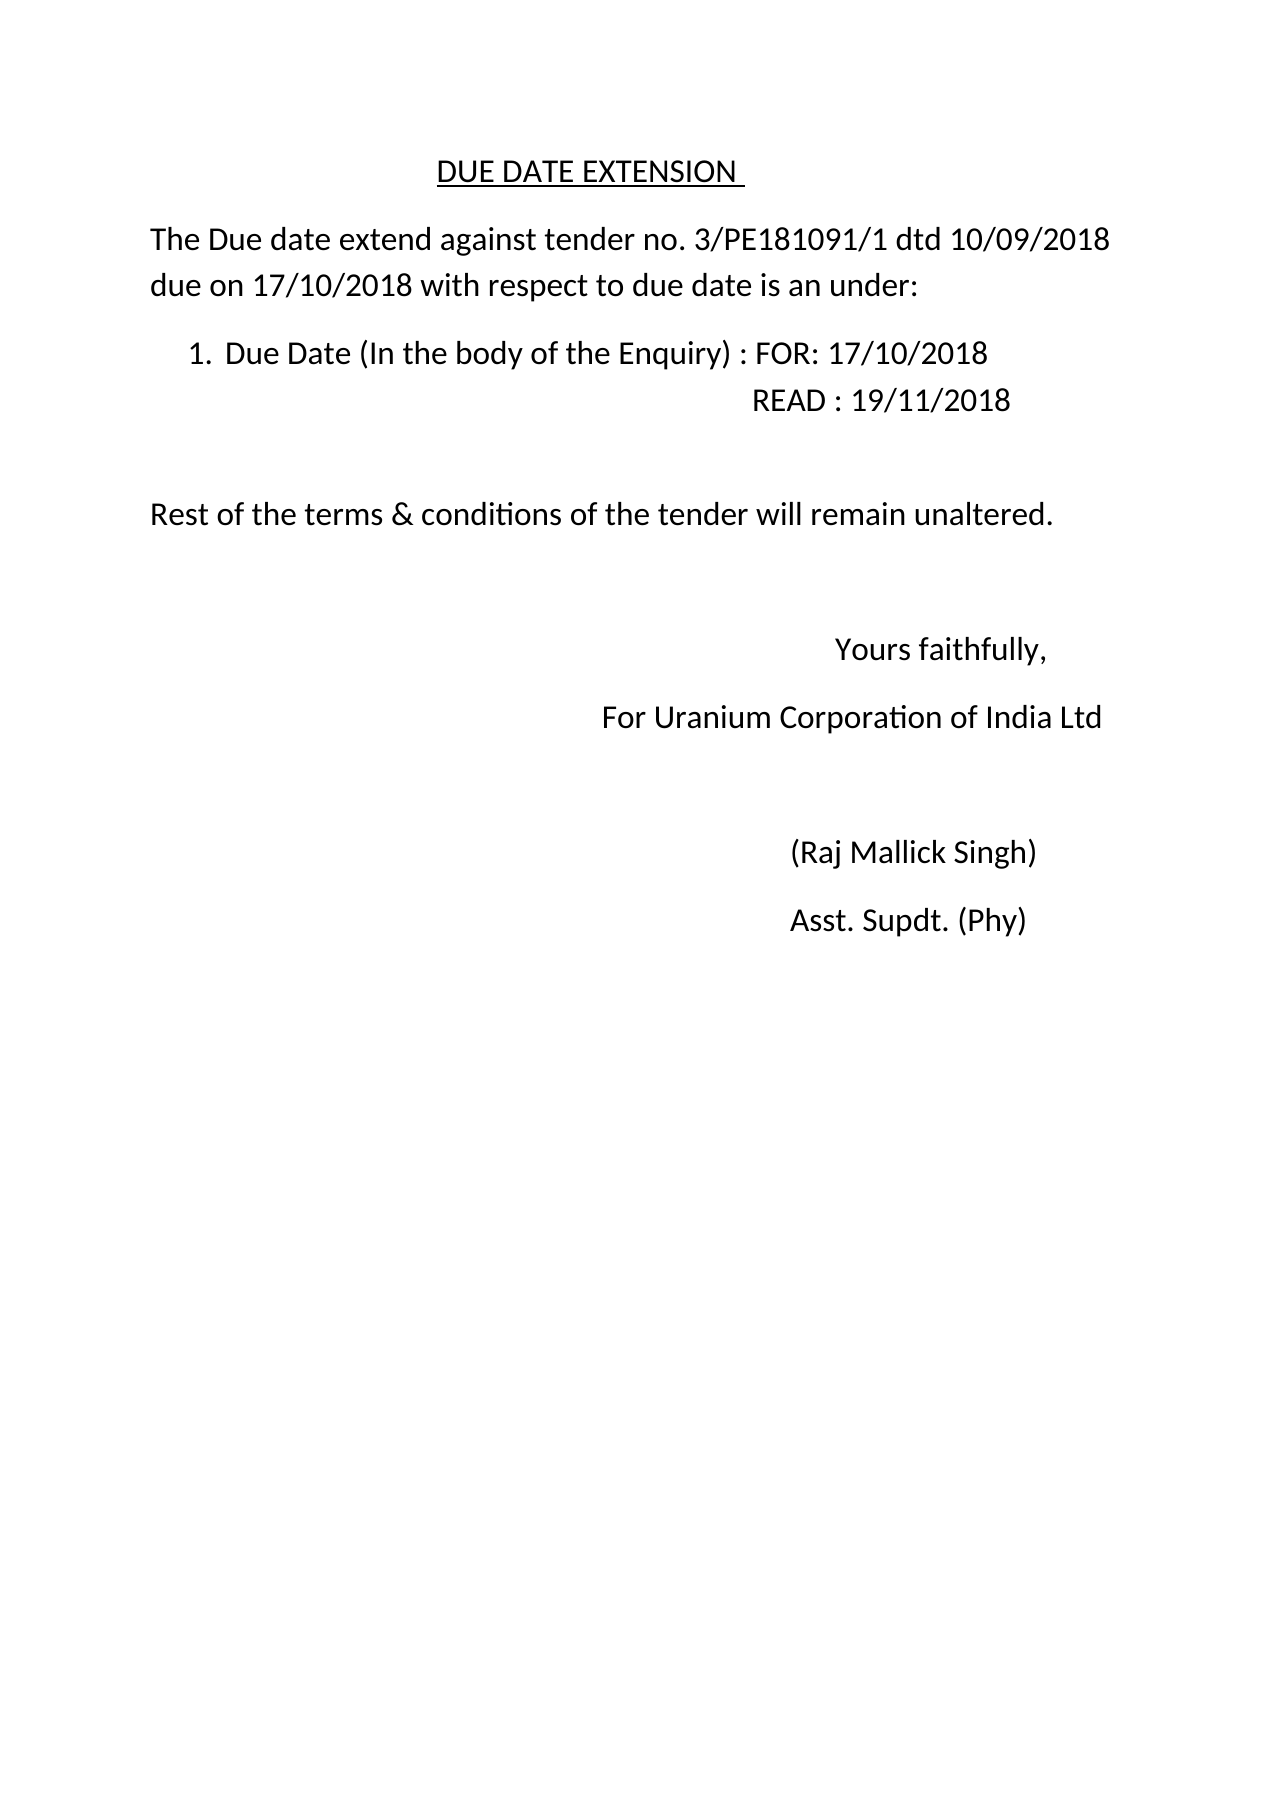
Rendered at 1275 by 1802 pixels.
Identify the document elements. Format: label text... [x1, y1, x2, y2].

text Rest of the terms & conditions of the tender will remain unaltered. [150, 493, 1125, 534]
text For Uranium Corporation of India Ltd [150, 696, 1125, 737]
text DUE DATE EXTENSION [150, 150, 1125, 191]
list READ : 19/11/2018 [225, 379, 1125, 419]
text Asst. Supdt. (Phy) [150, 899, 1125, 939]
text (Raj Mallick Singh) [150, 831, 1125, 872]
text Yours faithfully, [150, 628, 1125, 669]
text The Due date extend against tender no. 3/PE181091/1 dtd 10/09/2018 due on 17/10/2018 with respect to due date is an under: [150, 218, 1125, 305]
list Due Date (In the body of the Enquiry) : FOR: 17/10/2018 [187, 332, 1125, 373]
